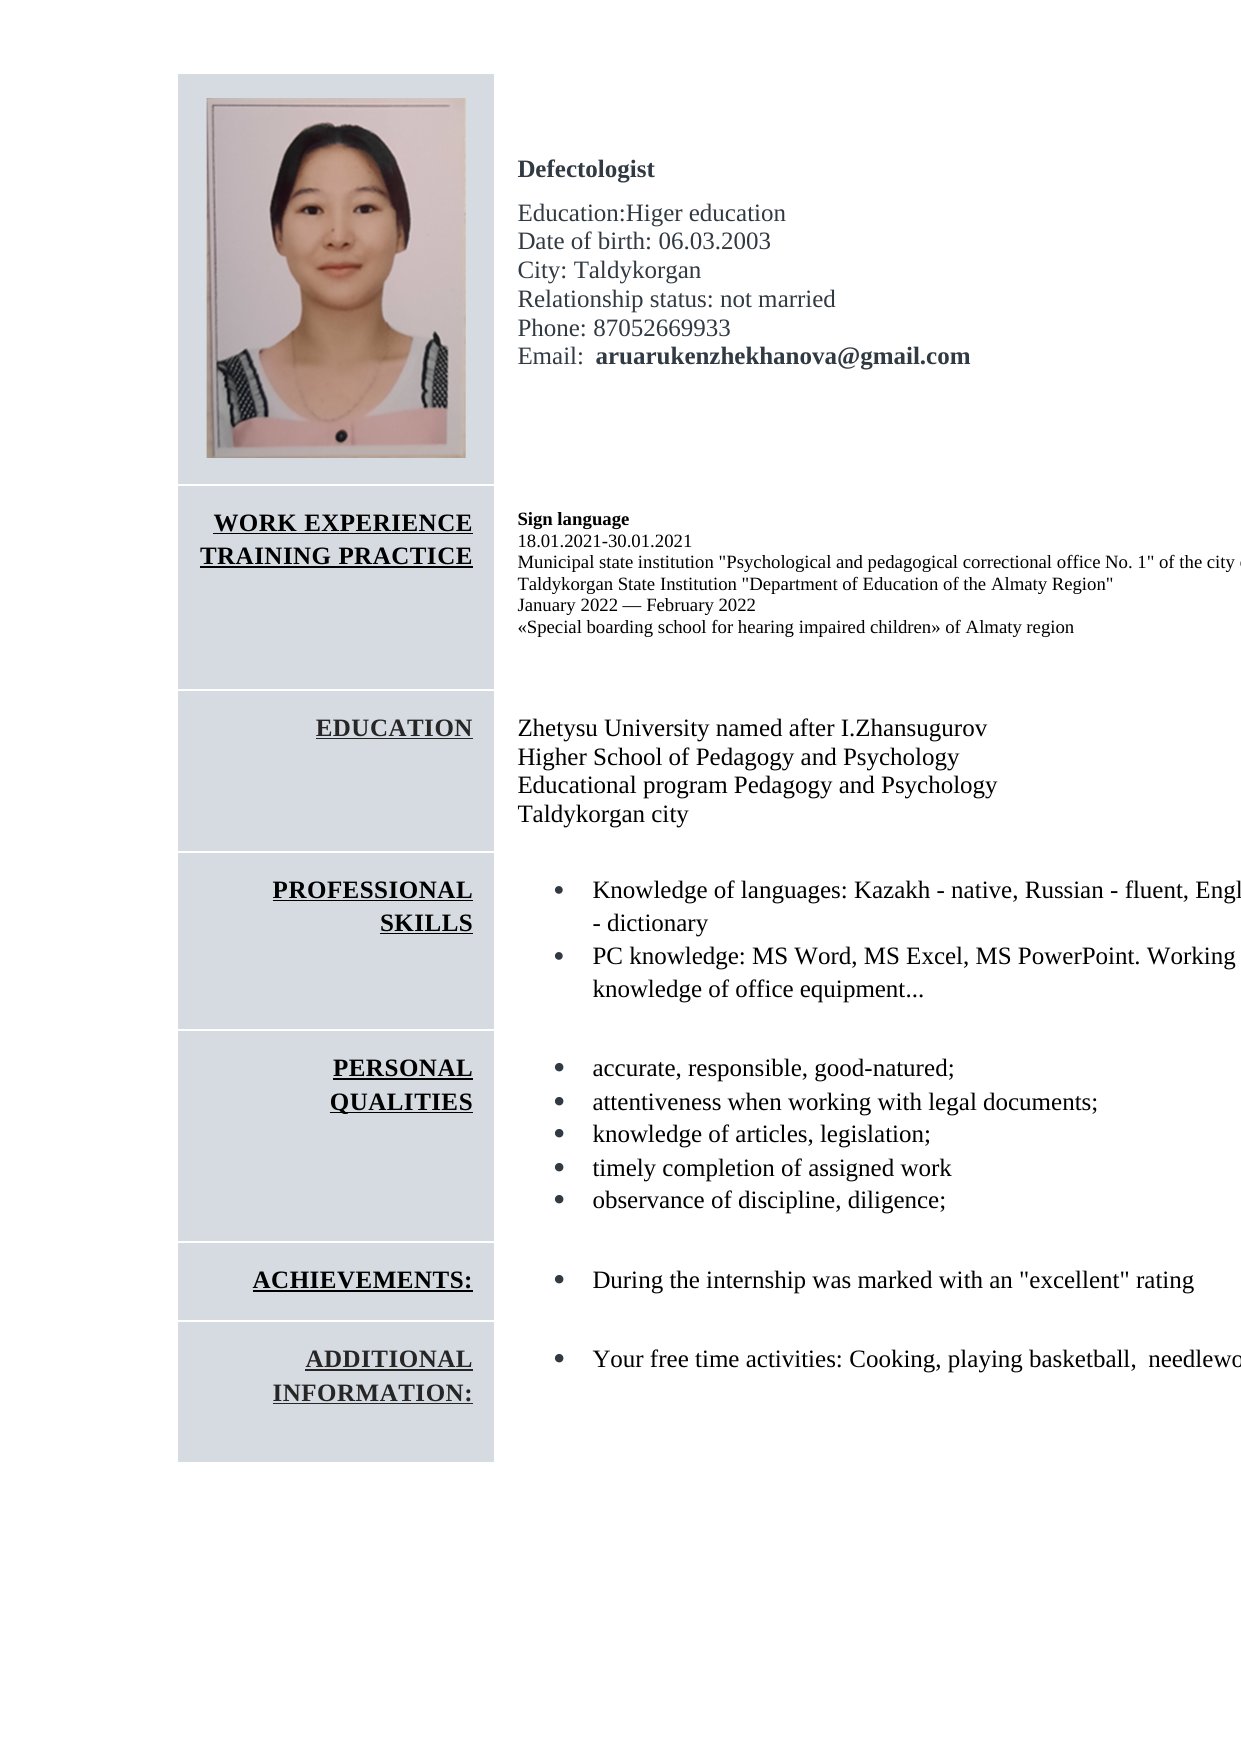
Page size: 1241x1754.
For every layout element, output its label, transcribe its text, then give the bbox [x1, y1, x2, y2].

picture [206, 98, 466, 458]
table_cell EDUCATION [178, 691, 494, 851]
table_header [178, 74, 494, 484]
table_cell PROFESSIONAL SKILLS [178, 853, 494, 1029]
table_cell ADDITIONAL INFORMATION: [178, 1322, 494, 1462]
table_header Defectologist Education:Higer education Date of birth: 06.03.2003 City: Taldykorgan Relationship status: not married Phone: 87052669933 Email: aruarukenzhekhanova@gmail.com [496, 76, 1239, 484]
table_cell PERSONAL QUALITIES [178, 1031, 494, 1241]
table_cell During the internship was marked with an "excellent" rating [496, 1243, 1239, 1320]
table_cell ACHIEVEMENTS: [178, 1243, 494, 1320]
table_cell WORK EXPERIENCE TRAINING PRACTICE [178, 486, 494, 689]
table_cell accurate, responsible, good-natured; attentiveness when working with legal documents; knowledge of articles, legislation; timely completion of assigned work observance of discipline, diligence; [496, 1031, 1239, 1241]
table_cell Knowledge of languages: Kazakh - native, Russian - fluent, English - dictionary PC knowledge: MS Word, MS Excel, MS PowerPoint. Working knowledge of office equipment... [496, 853, 1239, 1029]
table_cell Sign language 18.01.2021-30.01.2021 Municipal state institution "Psychological and pedagogical correctional office No. 1" of the city of Taldykorgan State Institution "Department of Education of the Almaty Region" January 2022 — February 2022 «Special boarding school for hearing impaired children» of Almaty region [496, 486, 1239, 689]
table_cell Your free time activities: Сooking, playing basketball, needlework [496, 1322, 1239, 1462]
table_cell Zhetysu University named after I.Zhansugurov Higher School of Pedagogy and Psychology Educational program Pedagogy and Psychology Taldykorgan city [496, 691, 1239, 851]
